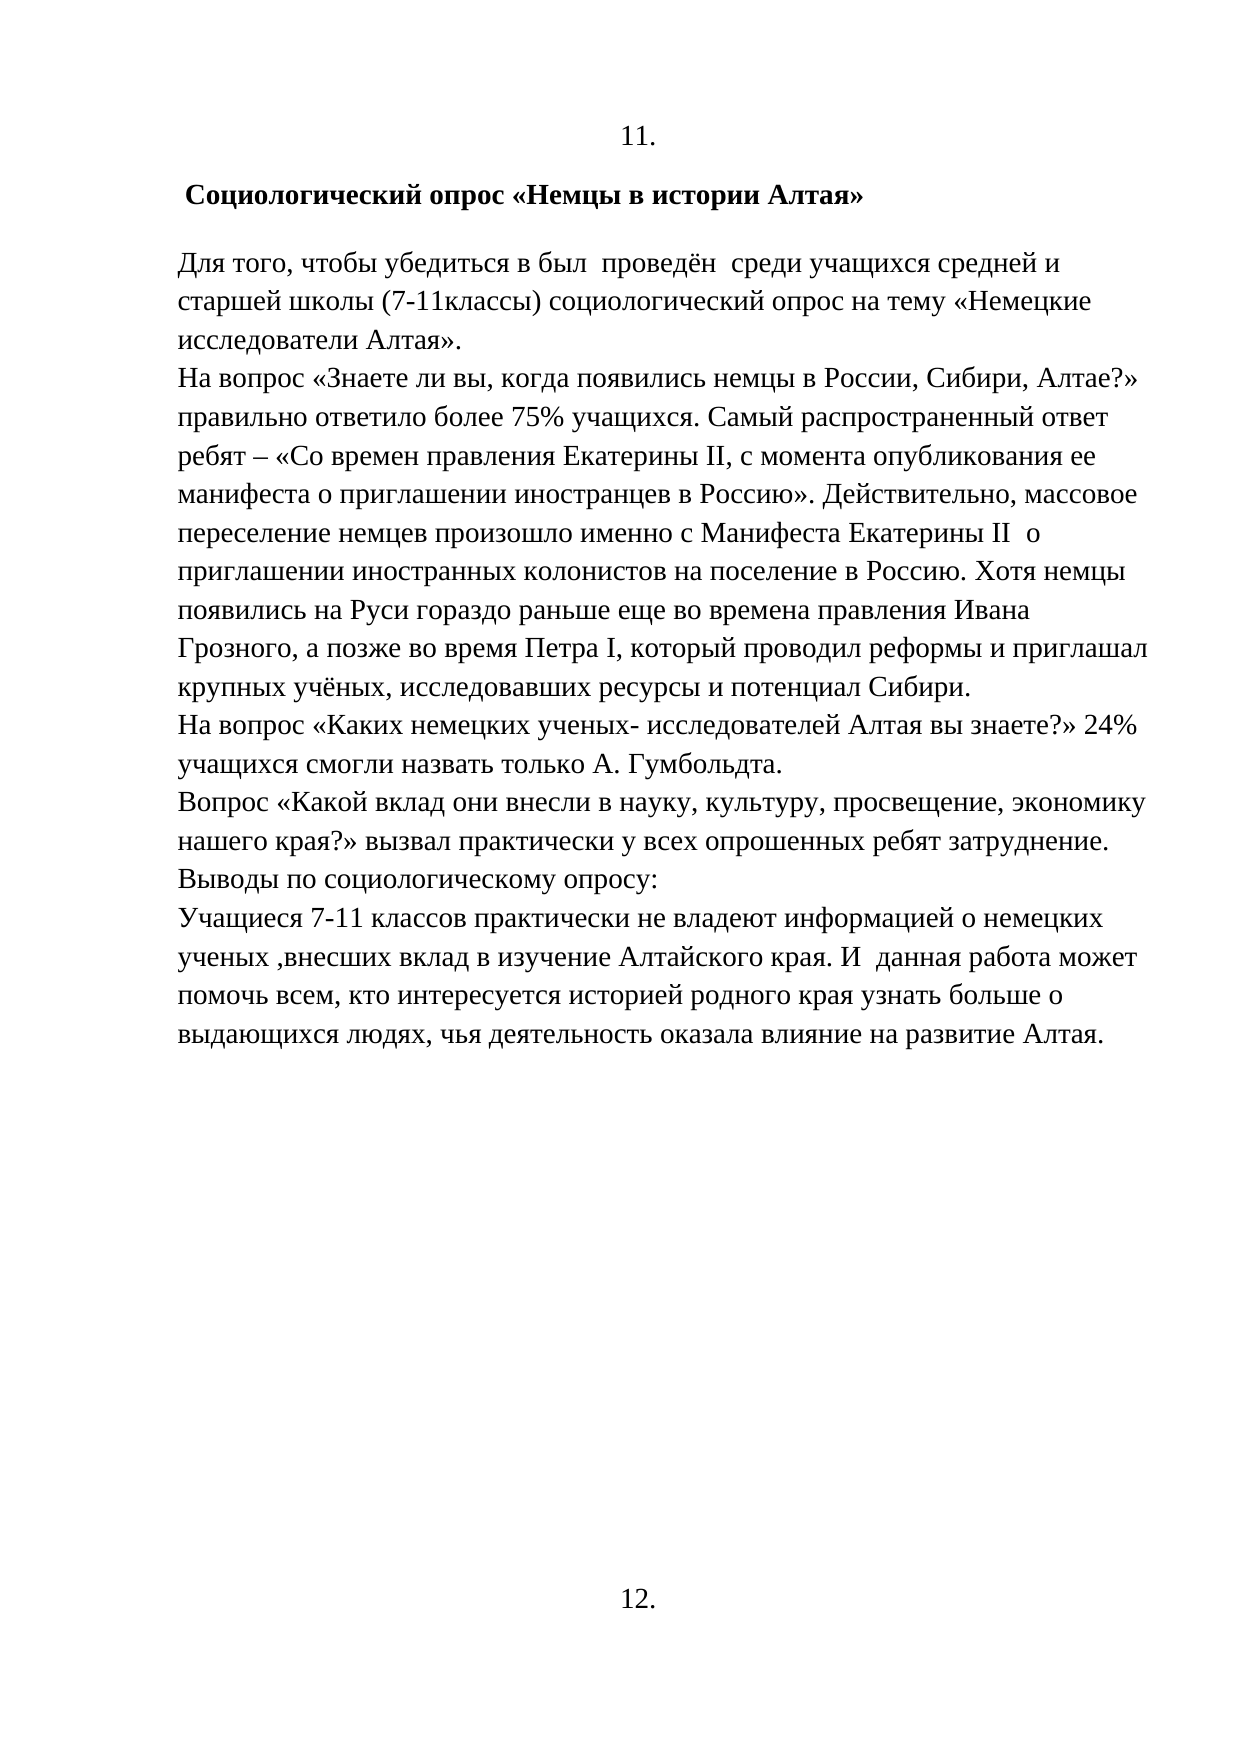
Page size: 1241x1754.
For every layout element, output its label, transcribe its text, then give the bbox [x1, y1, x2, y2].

text Социологический опрос «Немцы в истории Алтая» Для того, чтобы убедиться в был проведён среди учащихся средней и старшей школы (7-11классы) социологический опрос на тему «Немецкие исследователи Алтая». На вопрос «Знаете ли вы, когда появились немцы в России, Сибири, Алтае?» правильно ответило более 75% учащихся. Самый распространенный ответ ребят – «Со времен правления Екатерины II, с момента опубликования ее манифеста о приглашении иностранцев в Россию». Действительно, массовое переселение немцев произошло именно с Манифеста Екатерины II о приглашении иностранных колонистов на поселение в Россию. Хотя немцы появились на Руси гораздо раньше еще во времена правления Ивана Грозного, а позже во время Петра I, который проводил реформы и приглашал крупных учёных, исследовавших ресурсы и потенциал Сибири. На вопрос «Каких немецких ученых- исследователей Алтая вы знаете?» 24% учащихся смогли назвать только А. Гумбольдта. Вопрос «Какой вклад они внесли в науку, культуру, просвещение, экономику нашего края?» вызвал практически у всех опрошенных ребят затруднение. Выводы по социологическому опросу: Учащиеся 7-11 классов практически не владеют информацией о немецких ученых ,внесших вклад в изучение Алтайского края. И данная работа может помочь всем, кто интересуется историей родного края узнать больше о выдающихся людях, чья деятельность оказала влияние на развитие Алтая. [177, 177, 1152, 1082]
text 12. [620, 1582, 1152, 1615]
text 11. [620, 118, 1152, 152]
